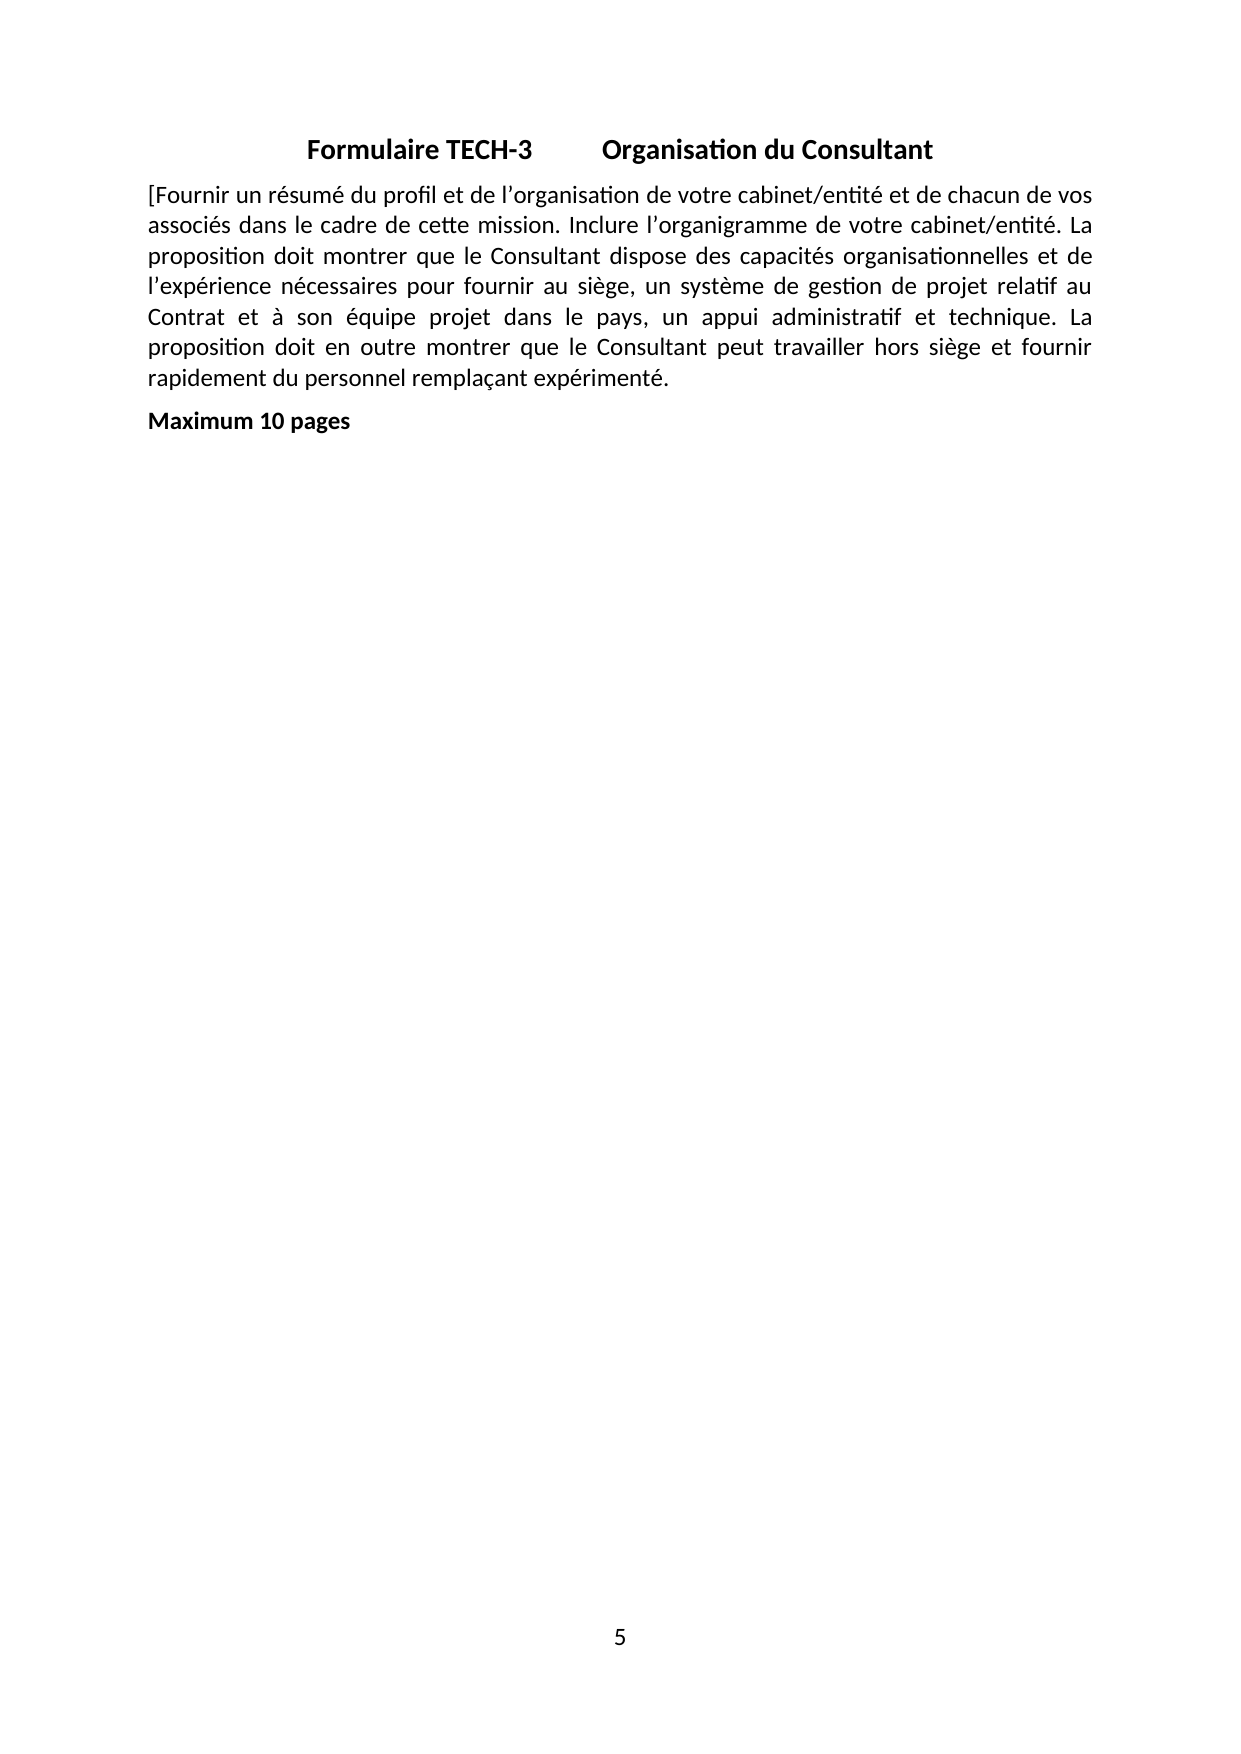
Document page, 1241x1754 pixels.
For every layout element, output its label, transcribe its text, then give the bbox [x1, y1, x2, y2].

text Maximum 10 pages [148, 405, 1093, 436]
text [Fournir un résumé du profil et de l’organisation de votre cabinet/entité et de chacun de vos associés dans le cadre de cette mission. Inclure l’organigramme de votre cabinet/entité. La proposition doit montrer que le Consultant dispose des capacités organisationnelles et de l’expérience nécessaires pour fournir au siège, un système de gestion de projet relatif au Contrat et à son équipe projet dans le pays, un appui administratif et technique. La proposition doit en outre montrer que le Consultant peut travailler hors siège et fournir rapidement du personnel remplaçant expérimenté. [148, 179, 1093, 392]
subtitle Formulaire TECH-3 Organisation du Consultant [148, 131, 1093, 166]
